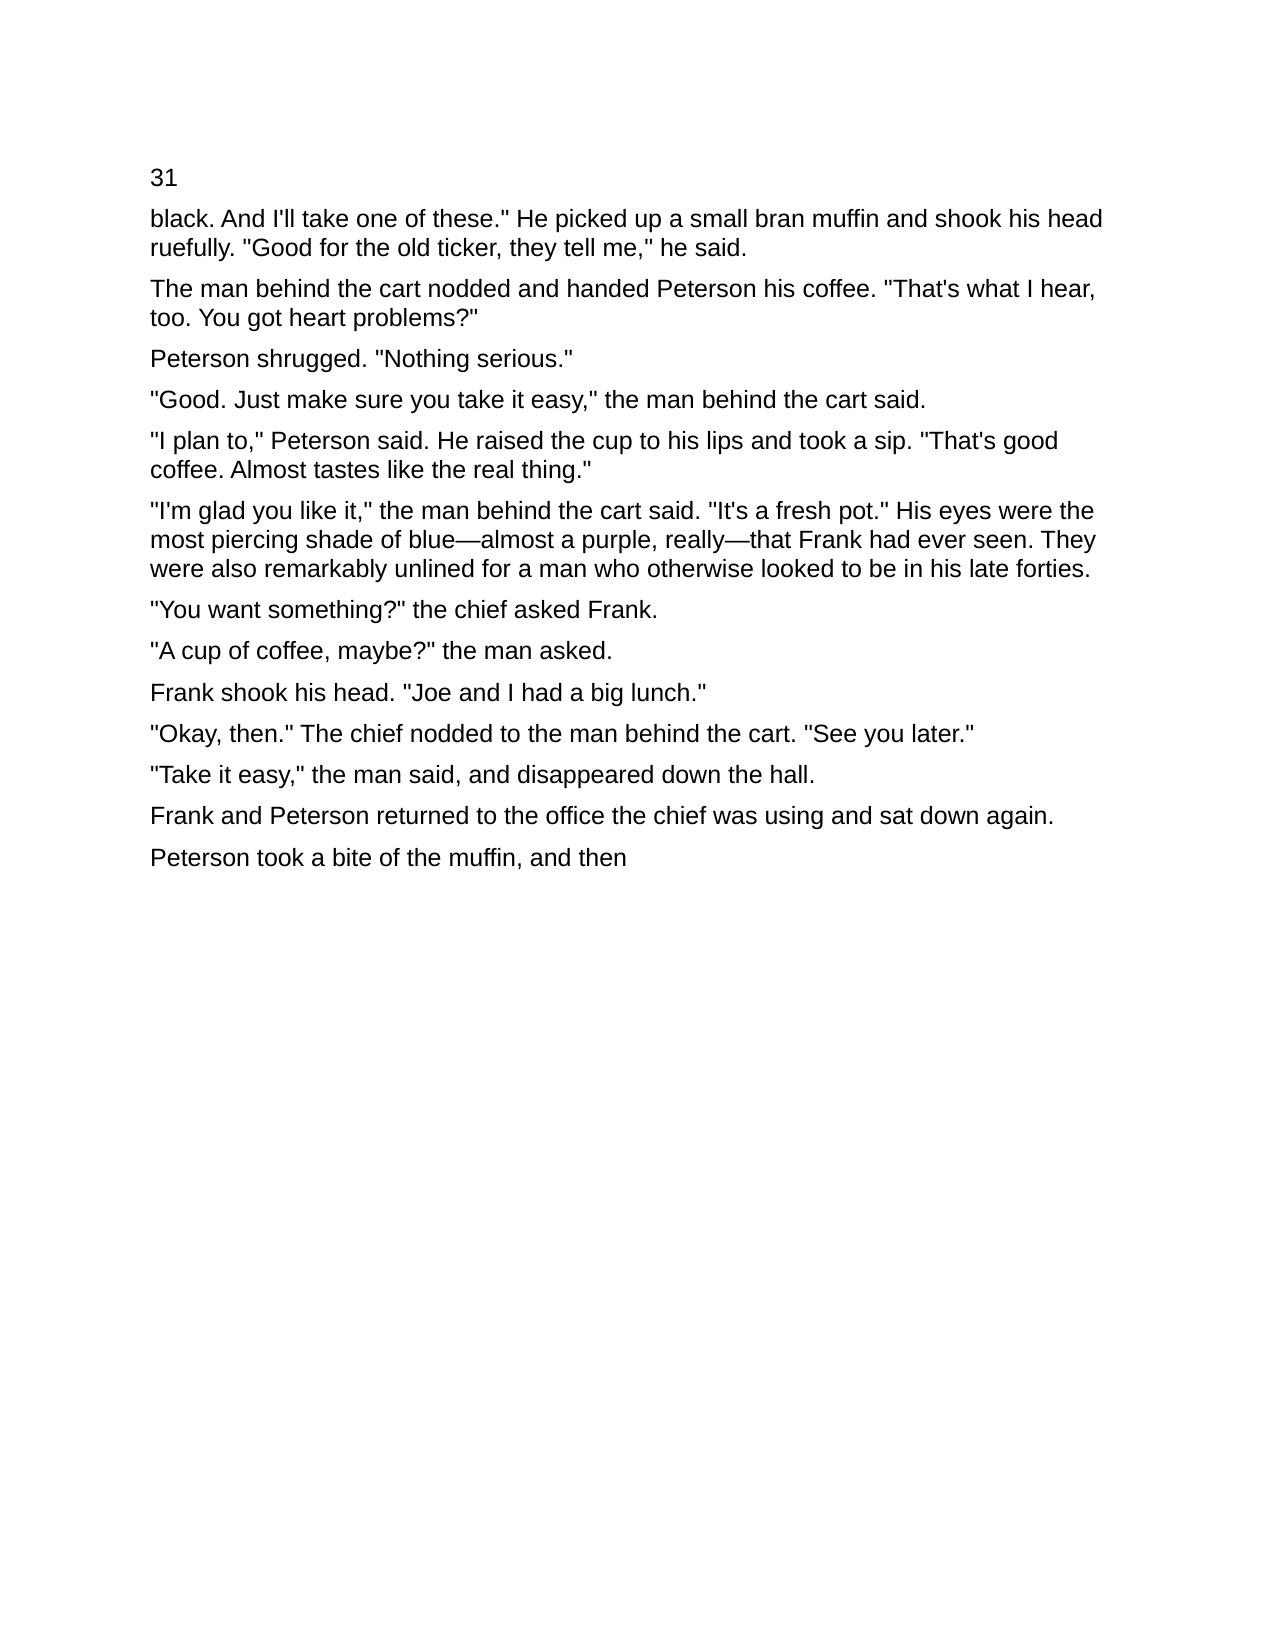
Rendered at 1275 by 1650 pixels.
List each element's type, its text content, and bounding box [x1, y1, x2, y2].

text "A cup of coffee, maybe?" the man asked. [150, 636, 1125, 665]
text The man behind the cart nodded and handed Peterson his coffee. "That's what I hear, too. You got heart problems?" [150, 274, 1125, 331]
text "I plan to," Peterson said. He raised the cup to his lips and took a sip. "That's good coffee. Almost tastes like the real thing." [150, 426, 1125, 484]
text 31 [150, 162, 1125, 191]
text "You want something?" the chief asked Frank. [150, 595, 1125, 624]
text "Take it easy," the man said, and disappeared down the hall. [150, 760, 1125, 789]
text Frank shook his head. "Joe and I had a big lunch." [150, 677, 1125, 706]
text Frank and Peterson returned to the office the chief was using and sat down again. [150, 801, 1125, 830]
text "Okay, then." The chief nodded to the man behind the cart. "See you later." [150, 719, 1125, 747]
text "I'm glad you like it," the man behind the cart said. "It's a fresh pot." His eyes were the most piercing shade of blue—almost a purple, really—that Frank had ever seen. They were also remarkably unlined for a man who otherwise looked to be in his late forties. [150, 496, 1125, 582]
text Peterson shrugged. "Nothing serious." [150, 344, 1125, 372]
text "Good. Just make sure you take it easy," the man behind the cart said. [150, 385, 1125, 414]
text black. And I'll take one of these." He picked up a small bran muffin and shook his head ruefully. "Good for the old ticker, they tell me," he said. [150, 204, 1125, 261]
text Peterson took a bite of the muffin, and then [150, 842, 1125, 871]
